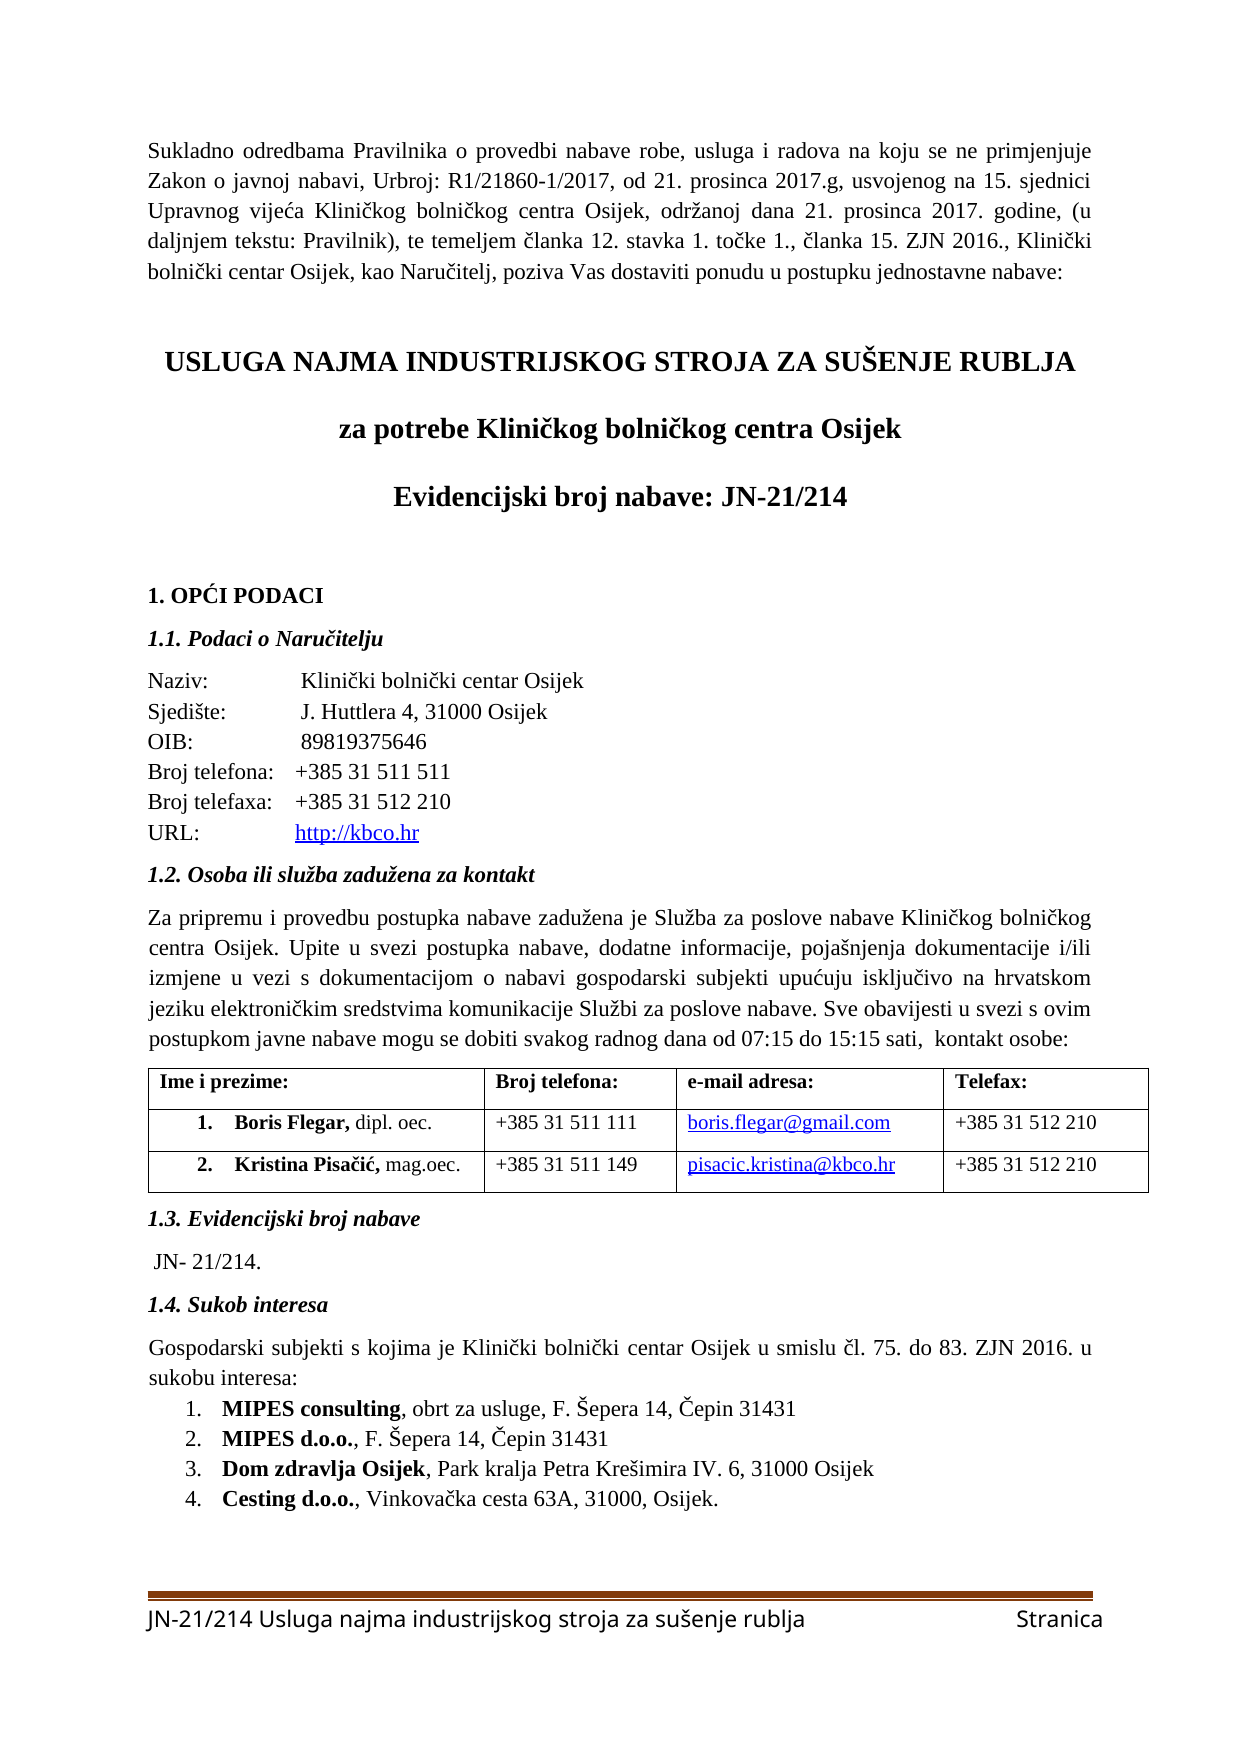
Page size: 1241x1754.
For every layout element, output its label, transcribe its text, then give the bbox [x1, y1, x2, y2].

text OIB: 89819375646 [147, 728, 1093, 754]
table_header e-mail adresa: [677, 1069, 943, 1109]
text za potrebe Kliničkog bolničkog centra Osijek [147, 412, 1093, 445]
text JN- 21/214. [147, 1248, 1093, 1274]
subtitle 1.1. Podaci o Naručitelju [147, 625, 1093, 651]
text Za pripremu i provedbu postupka nabave zadužena je Služba za poslove nabave Kliničkog bolničkog centra Osijek. Upite u svezi postupka nabave, dodatne informacije, pojašnjenja dokumentacije i/ili izmjene u vezi s dokumentacijom o nabavi gospodarski subjekti upućuju isključivo na hrvatskom jeziku elektroničkim sredstvima komunikacije Službi za poslove nabave. Sve obavijesti u svezi s ovim postupkom javne nabave mogu se dobiti svakog radnog dana od 07:15 do 15:15 sati, kontakt osobe: [147, 904, 1093, 1051]
table_cell +385 31 511 149 [485, 1152, 676, 1192]
text Evidencijski broj nabave: JN-21/214 [147, 479, 1093, 512]
subtitle 1. OPĆI PODACI [147, 582, 1092, 608]
table_header Ime i prezime: [149, 1069, 484, 1109]
list Cesting d.o.o., Vinkovačka cesta 63A, 31000, Osijek. [185, 1485, 1093, 1512]
table_cell +385 31 512 210 [944, 1152, 1148, 1192]
table_header Telefax: [944, 1069, 1148, 1109]
table_cell Kristina Pisačić, mag.oec. [149, 1152, 484, 1192]
table_cell pisacic.kristina@kbco.hr [677, 1152, 943, 1192]
list MIPES d.o.o., F. Šepera 14, Čepin 31431 [185, 1425, 1093, 1451]
text Sjedište: J. Huttlera 4, 31000 Osijek [147, 698, 1093, 724]
text Broj telefaxa: +385 31 512 210 [147, 788, 1093, 815]
table_cell Boris Flegar, dipl. oec. [149, 1110, 484, 1151]
subtitle 1.3. Evidencijski broj nabave [147, 1206, 1093, 1232]
text Sukladno odredbama Pravilnika o provedbi nabave robe, usluga i radova na koju se ne primjenjuje Zakon o javnoj nabavi, Urbroj: R1/21860-1/2017, od 21. prosinca 2017.g, usvojenog na 15. sjednici Upravnog vijeća Kliničkog bolničkog centra Osijek, održanoj dana 21. prosinca 2017. godine, (u daljnjem tekstu: Pravilnik), te temeljem članka 12. stavka 1. točke 1., članka 15. ZJN 2016., Klinički bolnički centar Osijek, kao Naručitelj, poziva Vas dostaviti ponudu u postupku jednostavne nabave: [147, 137, 1093, 284]
text Broj telefona: +385 31 511 511 [147, 758, 1093, 784]
subtitle 1.4. Sukob interesa [147, 1291, 1093, 1317]
text Naziv: Klinički bolnički centar Osijek [147, 668, 1093, 694]
list Dom zdravlja Osijek, Park kralja Petra Krešimira IV. 6, 31000 Osijek [185, 1455, 1093, 1481]
table_cell +385 31 511 111 [485, 1110, 676, 1151]
subtitle 1.2. Osoba ili služba zadužena za kontakt [147, 861, 1093, 888]
list MIPES consulting, obrt za usluge, F. Šepera 14, Čepin 31431 [185, 1394, 1093, 1421]
text URL: http://kbco.hr [147, 819, 1093, 845]
text Gospodarski subjekti s kojima je Klinički bolnički centar Osijek u smislu čl. 75. do 83. ZJN 2016. u sukobu interesa: [148, 1334, 1093, 1390]
text USLUGA NAJMA INDUSTRIJSKOG STROJA ZA SUŠENJE RUBLJA [147, 344, 1093, 378]
table_header Broj telefona: [485, 1069, 676, 1109]
table_cell boris.flegar@gmail.com [677, 1110, 943, 1151]
table_cell +385 31 512 210 [944, 1110, 1148, 1151]
